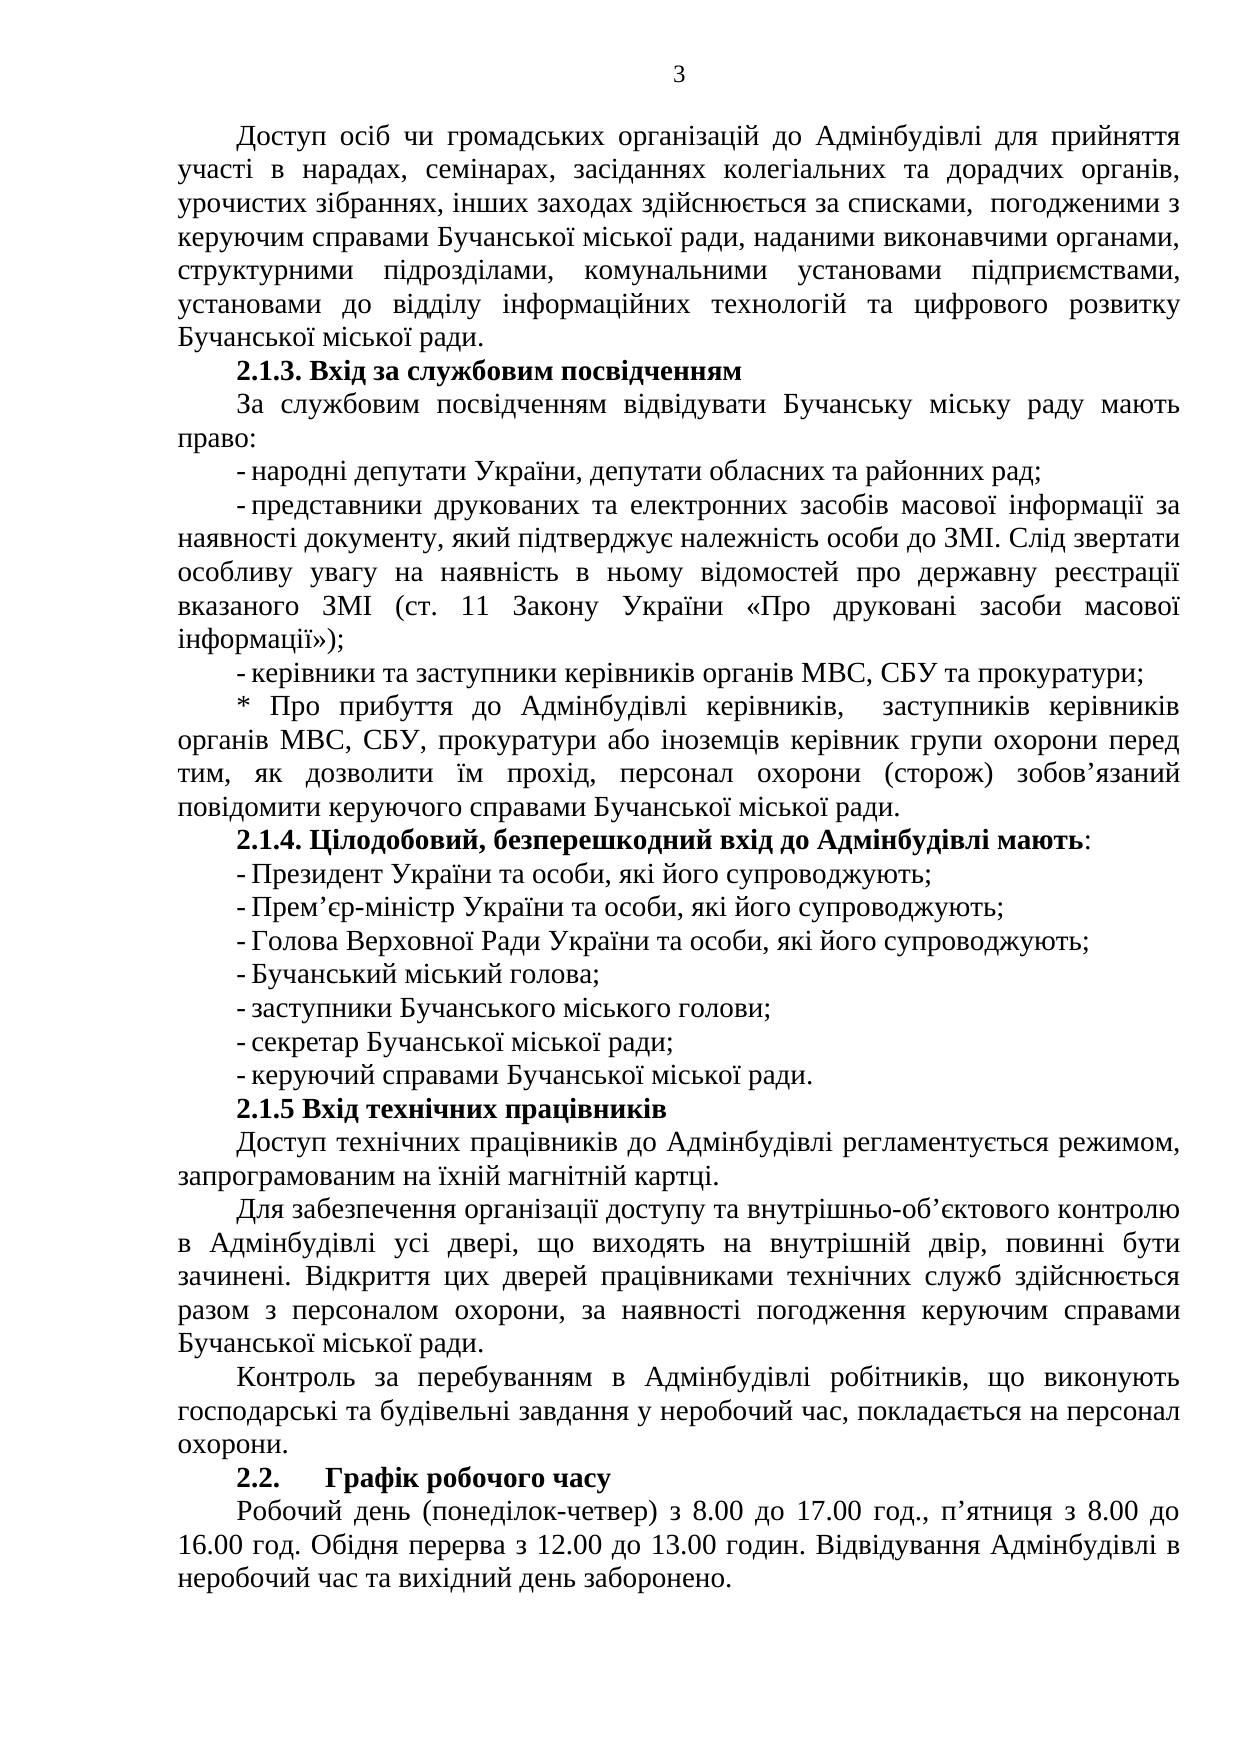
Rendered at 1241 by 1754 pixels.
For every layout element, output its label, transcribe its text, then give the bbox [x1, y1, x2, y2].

list Президент України та особи, які його супроводжують; [177, 856, 1181, 889]
text Для забезпечення організації доступу та внутрішньо-об’єктового контролю в Адмінбудівлі усі двері, що виходять на внутрішній двір, повинні бути зачинені. Відкриття цих дверей працівниками технічних служб здійснюється разом з персоналом охорони, за наявності погодження керуючим справами Бучанської міської ради. [177, 1191, 1181, 1359]
list секретар Бучанської міської ради; [177, 1024, 1181, 1057]
text 2.1.5 Вхід технічних працівників [177, 1091, 1181, 1124]
list Прем’єр-міністр України та особи, які його супроводжують; [177, 889, 1181, 923]
text Доступ осіб чи громадських організацій до Адмінбудівлі для прийняття участі в нарадах, семінарах, засіданнях колегіальних та дорадчих органів, урочистих зібраннях, інших заходах здійснюється за списками, погодженими з керуючим справами Бучанської міської ради, наданими виконавчими органами, структурними підрозділами, комунальними установами підприємствами, установами до відділу інформаційних технологій та цифрового розвитку Бучанської міської ради. [177, 118, 1181, 353]
text 2.1.3. Вхід за службовим посвідченням [177, 353, 1181, 386]
list народні депутати України, депутати обласних та районних рад; [177, 453, 1181, 487]
list заступники Бучанського міського голови; [177, 990, 1181, 1024]
list Голова Верховної Ради України та особи, які його супроводжують; [177, 923, 1181, 957]
text Доступ технічних працівників до Адмінбудівлі регламентується режимом, запрограмованим на їхній магнітній картці. [177, 1124, 1181, 1191]
text Робочий день (понеділок-четвер) з 8.00 до 17.00 год., п’ятниця з 8.00 до 16.00 год. Обідня перерва з 12.00 до 13.00 годин. Відвідування Адмінбудівлі в неробочий час та вихідний день заборонено. [177, 1493, 1181, 1594]
list Графік робочого часу [177, 1460, 1181, 1493]
list керівники та заступники керівників органів МВС, СБУ та прокуратури; [177, 655, 1181, 688]
text * Про прибуття до Адмінбудівлі керівників, заступників керівників органів МВС, СБУ, прокуратури або іноземців керівник групи охорони перед тим, як дозволити їм прохід, персонал охорони (сторож) зобов’язаний повідомити керуючого справами Бучанської міської ради. [177, 688, 1181, 822]
text 2.1.4. Цілодобовий, безперешкодний вхід до Адмінбудівлі мають: [177, 822, 1181, 856]
text За службовим посвідченням відвідувати Бучанську міську раду мають право: [177, 386, 1181, 453]
text Контроль за перебуванням в Адмінбудівлі робітників, що виконують господарські та будівельні завдання у неробочий час, покладається на персонал охорони. [177, 1359, 1181, 1460]
list представники друкованих та електронних засобів масової інформації за наявності документу, який підтверджує належність особи до ЗМІ. Слід звертати особливу увагу на наявність в ньому відомостей про державну реєстрації вказаного ЗМІ (ст. 11 Закону України «Про друковані засоби масової інформації»); [177, 487, 1181, 655]
list керуючий справами Бучанської міської ради. [177, 1057, 1181, 1091]
list Бучанський міський голова; [177, 957, 1181, 990]
